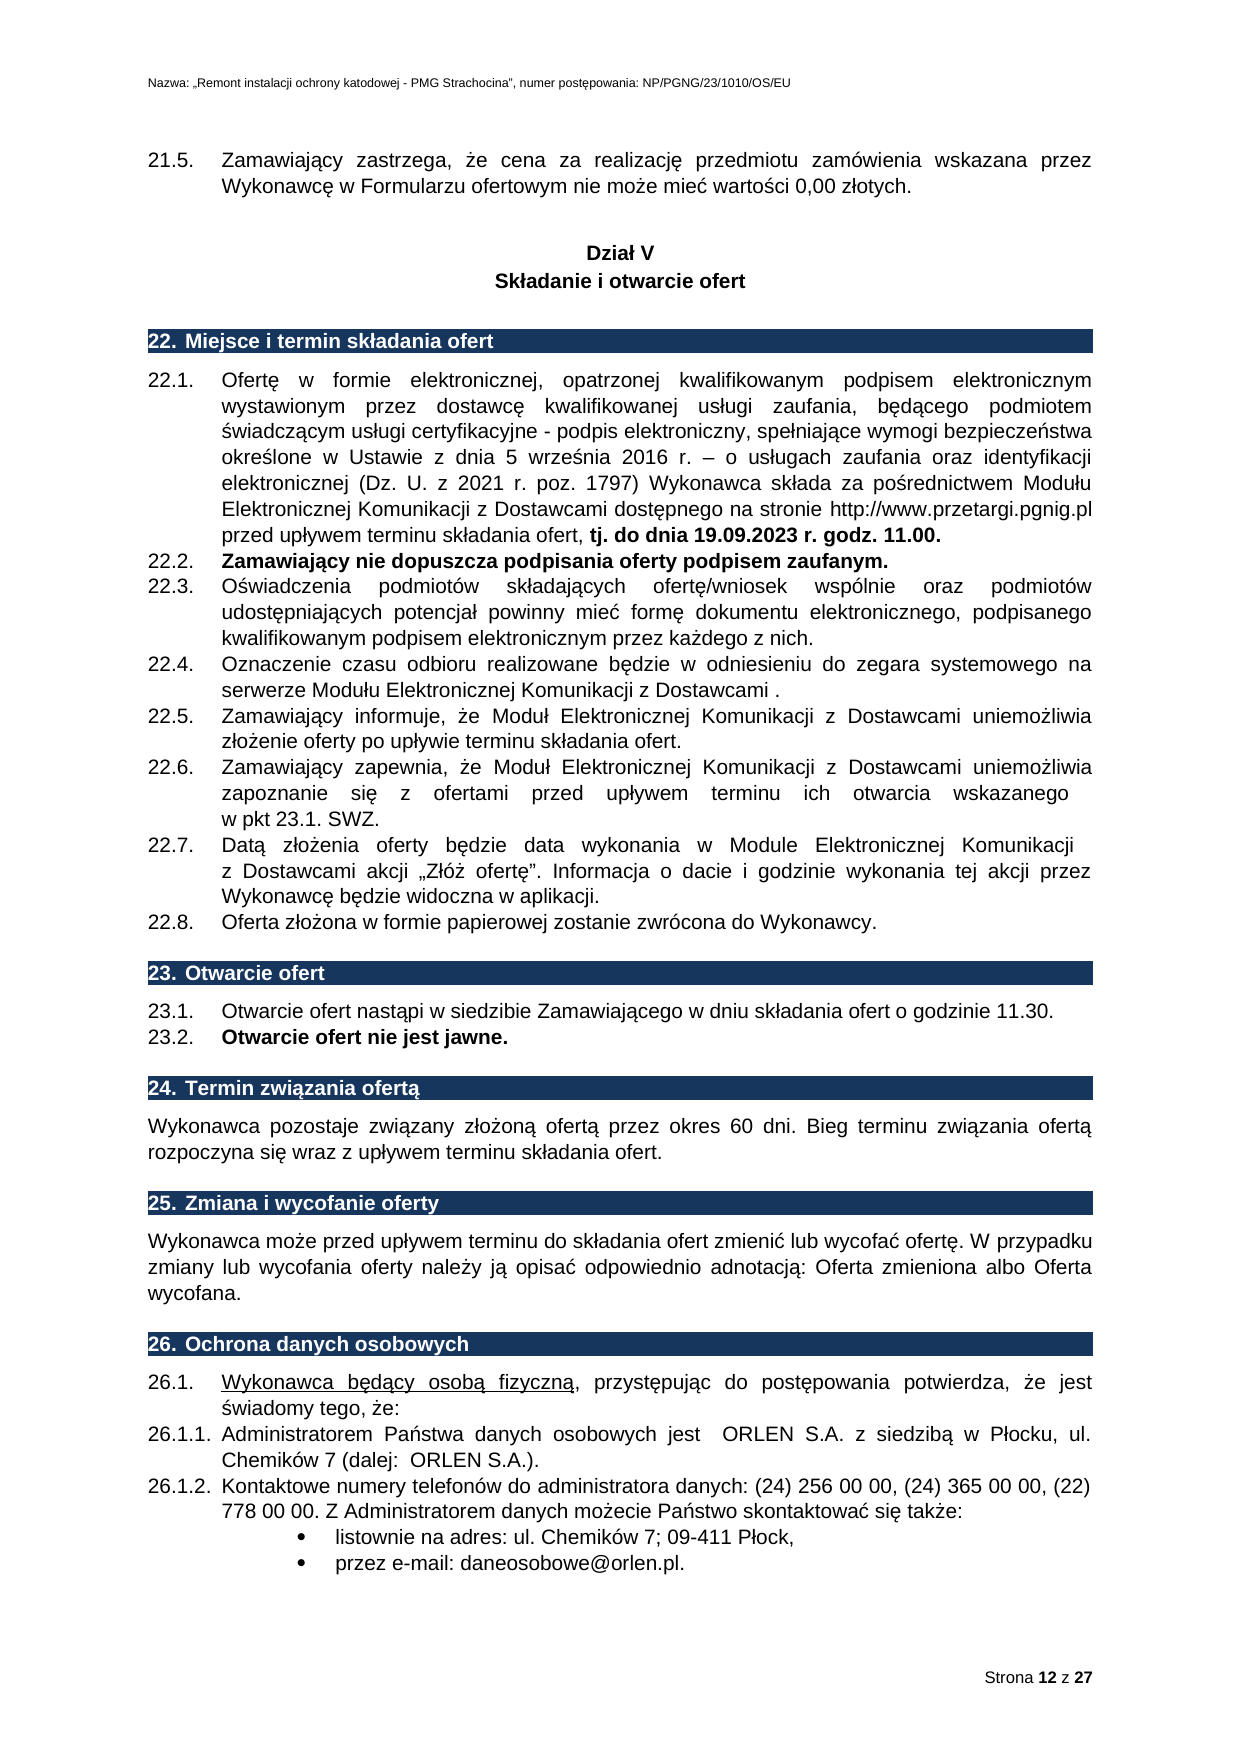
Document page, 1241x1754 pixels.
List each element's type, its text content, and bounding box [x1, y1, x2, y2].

text Wykonawca może przed upływem terminu do składania ofert zmienić lub wycofać ofertę. W przypadku zmiany lub wycofania oferty należy ją opisać odpowiednio adnotacją: Oferta zmieniona albo Oferta wycofana. [148, 1229, 1093, 1305]
text Otwarcie ofert [148, 961, 1093, 985]
text Miejsce i termin składania ofert [148, 329, 1093, 353]
text Kontaktowe numery telefonów do administratora danych: (24) 256 00 00, (24) 365 00 00, (22) 778 00 00. Z Administratorem danych możecie Państwo skontaktować się także: [148, 1473, 1093, 1523]
text Zamawiający zapewnia, że Moduł Elektronicznej Komunikacji z Dostawcami uniemożliwia zapoznanie się z ofertami przed upływem terminu ich otwarcia wskazanego w pkt 23.1. SWZ. [148, 755, 1093, 831]
text Zamawiający nie dopuszcza podpisania oferty podpisem zaufanym. [148, 548, 1093, 572]
text Datą złożenia oferty będzie data wykonania w Module Elektronicznej Komunikacji z Dostawcami akcji „Złóż ofertę”. Informacja o dacie i godzinie wykonania tej akcji przez Wykonawcę będzie widoczna w aplikacji. [148, 833, 1093, 908]
text Ochrona danych osobowych [148, 1332, 1093, 1356]
text Wykonawca będący osobą fizyczną, przystępując do postępowania potwierdza, że jest świadomy tego, że: [148, 1370, 1093, 1420]
text Administratorem Państwa danych osobowych jest ORLEN S.A. z siedzibą w Płocku, ul. Chemików 7 (dalej: ORLEN S.A.). [148, 1422, 1093, 1472]
text Otwarcie ofert nie jest jawne. [148, 1025, 1093, 1049]
text Termin związania ofertą [148, 1076, 1093, 1100]
text Oferta złożona w formie papierowej zostanie zwrócona do Wykonawcy. [148, 910, 1093, 934]
text Oznaczenie czasu odbioru realizowane będzie w odniesieniu do zegara systemowego na serwerze Modułu Elektronicznej Komunikacji z Dostawcami . [148, 652, 1093, 702]
text Dział V [148, 241, 1093, 265]
text Oświadczenia podmiotów składających ofertę/wniosek wspólnie oraz podmiotów udostępniających potencjał powinny mieć formę dokumentu elektronicznego, podpisanego kwalifikowanym podpisem elektronicznym przez każdego z nich. [148, 574, 1093, 650]
text Ofertę w formie elektronicznej, opatrzonej kwalifikowanym podpisem elektronicznym wystawionym przez dostawcę kwalifikowanej usługi zaufania, będącego podmiotem świadczącym usługi certyfikacyjne - podpis elektroniczny, spełniające wymogi bezpieczeństwa określone w Ustawie z dnia 5 września 2016 r. – o usługach zaufania oraz identyfikacji elektronicznej (Dz. U. z 2021 r. poz. 1797) Wykonawca składa za pośrednictwem Modułu Elektronicznej Komunikacji z Dostawcami dostępnego na stronie http://www.przetargi.pgnig.pl przed upływem terminu składania ofert, tj. do dnia 19.09.2023 r. godz. 11.00. [148, 368, 1093, 547]
text Składanie i otwarcie ofert [148, 268, 1093, 292]
text Zamawiający informuje, że Moduł Elektronicznej Komunikacji z Dostawcami uniemożliwia złożenie oferty po upływie terminu składania ofert. [148, 703, 1093, 753]
text przez e-mail: daneosobowe@orlen.pl. [298, 1551, 1093, 1575]
text Wykonawca pozostaje związany złożoną ofertą przez okres 60 dni. Bieg terminu związania ofertą rozpoczyna się wraz z upływem terminu składania ofert. [148, 1114, 1093, 1164]
text Otwarcie ofert nastąpi w siedzibie Zamawiającego w dniu składania ofert o godzinie 11.30. [148, 999, 1093, 1023]
text listownie na adres: ul. Chemików 7; 09-411 Płock, [298, 1525, 1093, 1549]
text Zmiana i wycofanie oferty [148, 1191, 1093, 1215]
text Zamawiający zastrzega, że cena za realizację przedmiotu zamówienia wskazana przez Wykonawcę w Formularzu ofertowym nie może mieć wartości 0,00 złotych. [148, 148, 1093, 197]
